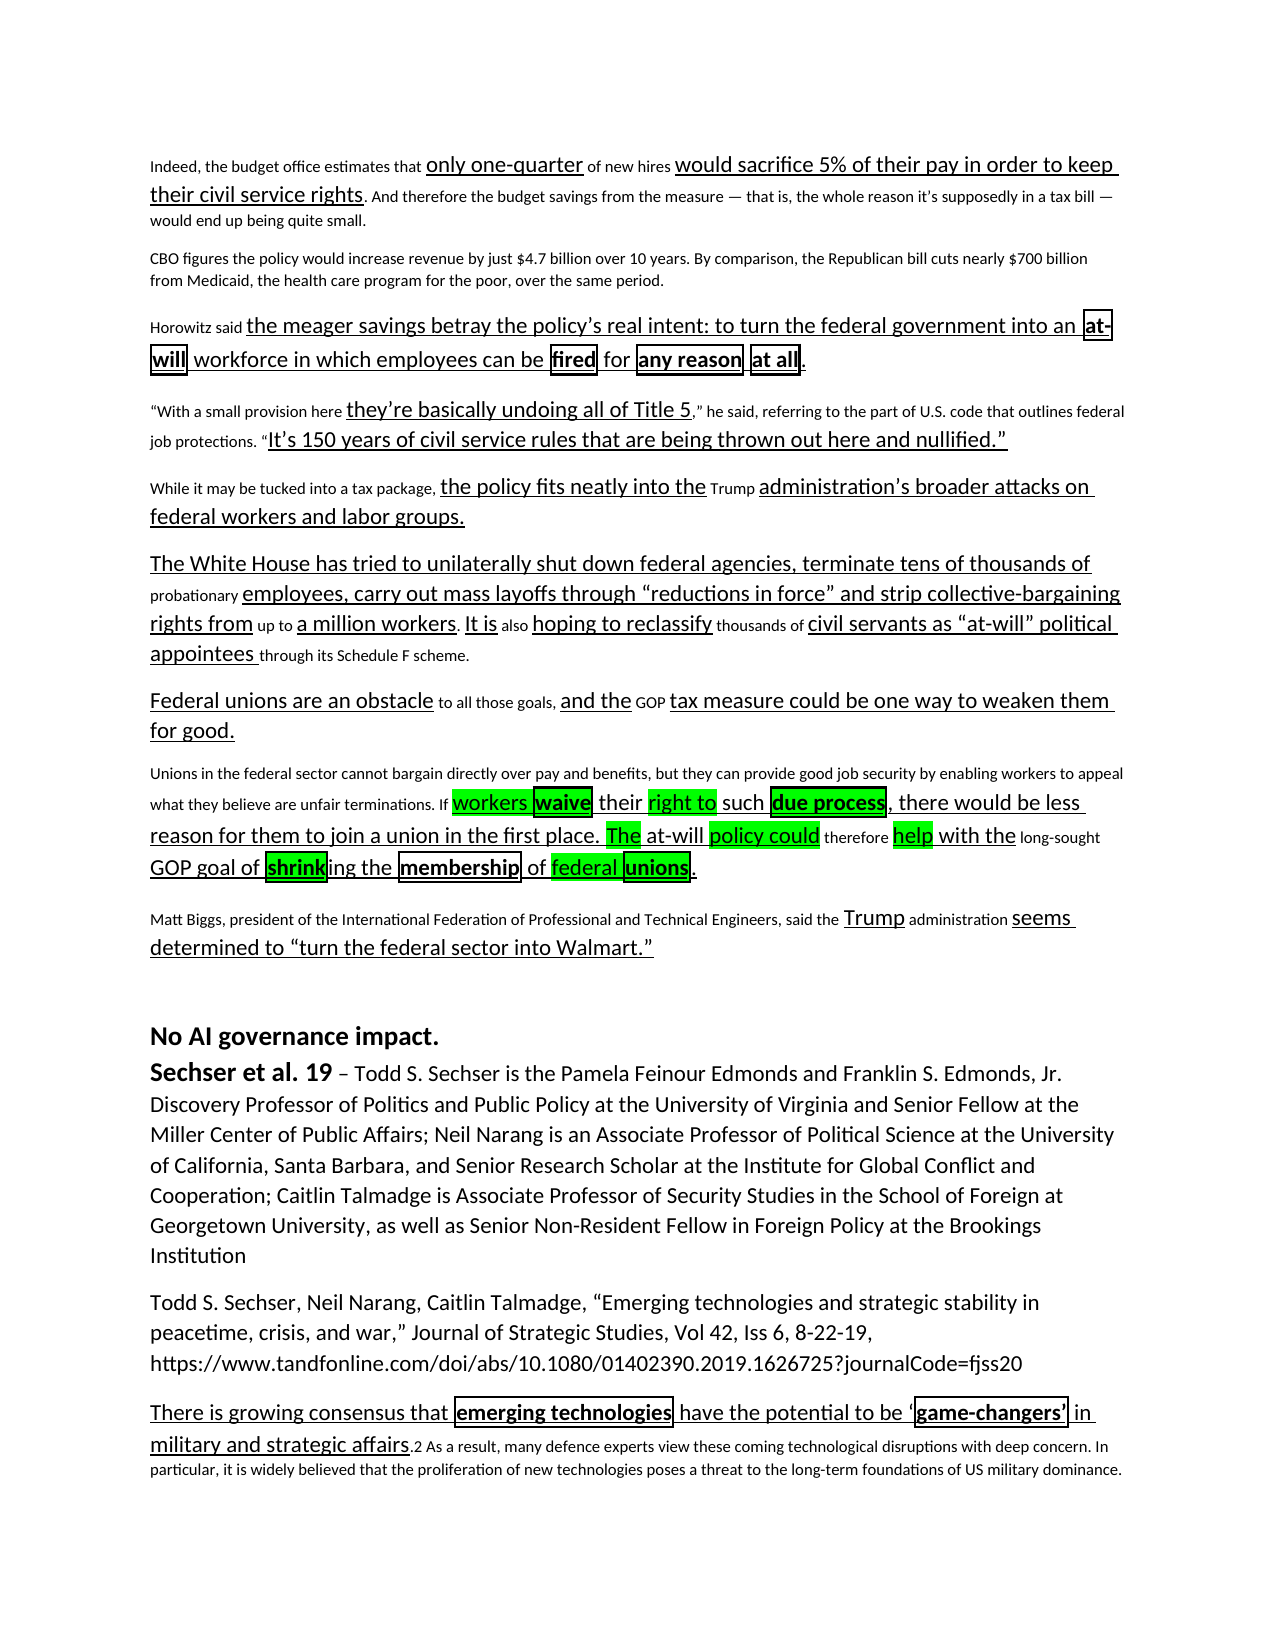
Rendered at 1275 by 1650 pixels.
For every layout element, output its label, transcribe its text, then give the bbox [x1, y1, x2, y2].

text CBO figures the policy would increase revenue by just $4.7 billion over 10 years. By comparison, the Republican bill cuts nearly $700 billion from Medicaid, the health care program for the poor, over the same period. [150, 248, 1125, 291]
text Horowitz said the meager savings betray the policy’s real intent: to turn the federal government into an at-will workforce in which employees can be fired for any reason at all. [150, 309, 1125, 376]
text Unions in the federal sector cannot bargain directly over pay and benefits, but they can provide good job security by enabling workers to appeal what they believe are unfair terminations. If workers waive their right to such due process, there would be less reason for them to join a union in the first place. The at-will policy could therefore help with the long-sought GOP goal of shrinking the membership of federal unions. [150, 763, 1125, 883]
text “With a small provision here they’re basically undoing all of Title 5,” he said, referring to the part of U.S. code that outlines federal job protections. “It’s 150 years of civil service rules that are being thrown out here and nullified.” [150, 395, 1125, 453]
text Matt Biggs, president of the International Federation of Professional and Technical Engineers, said the Trump administration seems determined to “turn the federal sector into Walmart.” [150, 903, 1125, 961]
text While it may be tucked into a tax package, the policy fits neatly into the Trump administration’s broader attacks on federal workers and labor groups. [150, 472, 1125, 530]
text Todd S. Sechser, Neil Narang, Caitlin Talmadge, “Emerging technologies and strategic stability in peacetime, crisis, and war,” Journal of Strategic Studies, Vol 42, Iss 6, 8-22-19, https://www.tandfonline.com/doi/abs/10.1080/01402390.2019.1626725?journalCode=fjss20 [150, 1288, 1125, 1377]
text Sechser et al. 19 – Todd S. Sechser is the Pamela Feinour Edmonds and Franklin S. Edmonds, Jr. Discovery Professor of Politics and Public Policy at the University of Virginia and Senior Fellow at the Miller Center of Public Affairs; Neil Narang is an Associate Professor of Political Science at the University of California, Santa Barbara, and Senior Research Scholar at the Institute for Global Conflict and Cooperation; Caitlin Talmadge is Associate Professor of Security Studies in the School of Foreign at Georgetown University, as well as Senior Non-Resident Fellow in Foreign Policy at the Brookings Institution [150, 1055, 1125, 1269]
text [150, 1396, 1125, 1480]
text Federal unions are an obstacle to all those goals, and the GOP tax measure could be one way to weaken them for good. [150, 686, 1125, 745]
text The White House has tried to unilaterally shut down federal agencies, terminate tens of thousands of probationary employees, carry out mass layoffs through “reductions in force” and strip collective-bargaining rights from up to a million workers. It is also hoping to reclassify thousands of civil servants as “at-will” political appointees through its Schedule F scheme. [150, 549, 1125, 668]
text Indeed, the budget office estimates that only one-quarter of new hires would sacrifice 5% of their pay in order to keep their civil service rights. And therefore the budget savings from the measure — that is, the whole reason it’s supposedly in a tax bill — would end up being quite small. [150, 150, 1125, 230]
subtitle No AI governance impact. [150, 1019, 1125, 1052]
